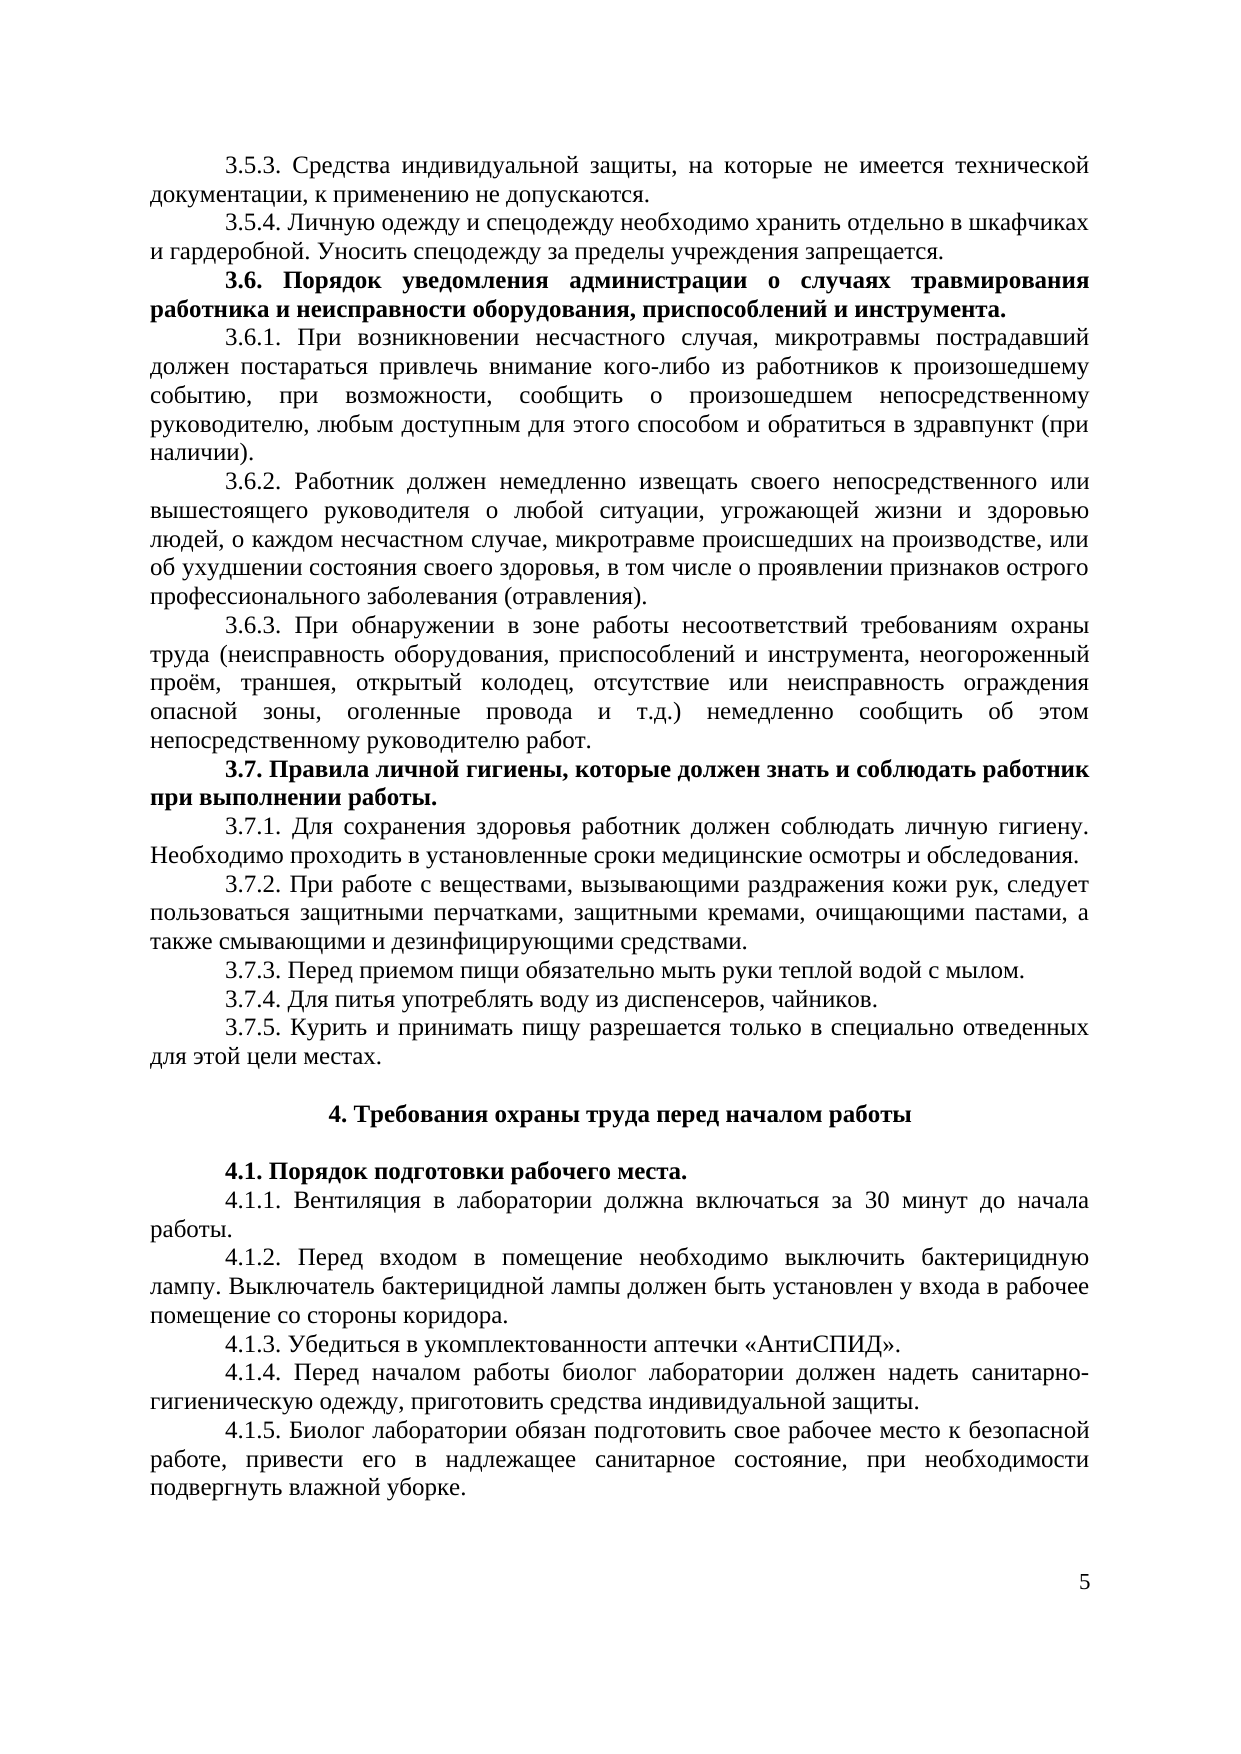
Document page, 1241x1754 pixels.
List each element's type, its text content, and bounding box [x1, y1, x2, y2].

text 3.7.2. При работе с веществами, вызывающими раздражения кожи рук, следует пользоваться защитными перчатками, защитными кремами, очищающими пастами, а также смывающими и дезинфицирующими средствами. [150, 869, 1090, 955]
text 3.6.1. При возникновении несчастного случая, микротравмы пострадавший должен постараться привлечь внимание кого-либо из работников к произошедшему событию, при возможности, сообщить о произошедшем непосредственному руководителю, любым доступным для этого способом и обратиться в здравпункт (при наличии). [150, 322, 1090, 466]
text 3.7.4. Для питья употреблять воду из диспенсеров, чайников. [150, 984, 1090, 1012]
text 3.5.3. Средства индивидуальной защиты, на которые не имеется технической документации, к применению не допускаются. [150, 150, 1090, 207]
text 4.1.4. Перед началом работы биолог лаборатории должен надеть санитарно-гигиеническую одежду, приготовить средства индивидуальной защиты. [150, 1357, 1090, 1415]
text 4.1.1. Вентиляция в лаборатории должна включаться за 30 минут до начала работы. [150, 1185, 1090, 1242]
text 3.6.3. При обнаружении в зоне работы несоответствий требованиям охраны труда (неисправность оборудования, приспособлений и инструмента, неогороженный проём, траншея, открытый колодец, отсутствие или неисправность ограждения опасной зоны, оголенные провода и т.д.) немедленно сообщить об этом непосредственному руководителю работ. [150, 610, 1090, 754]
text 4.1.5. Биолог лаборатории обязан подготовить свое рабочее место к безопасной работе, привести его в надлежащее санитарное состояние, при необходимости подвергнуть влажной уборке. [150, 1415, 1090, 1501]
text 4.1. Порядок подготовки рабочего места. [150, 1156, 1090, 1185]
text 3.6.2. Работник должен немедленно извещать своего непосредственного или вышестоящего руководителя о любой ситуации, угрожающей жизни и здоровью людей, о каждом несчастном случае, микротравме происшедших на производстве, или об ухудшении состояния своего здоровья, в том числе о проявлении признаков острого профессионального заболевания (отравления). [150, 466, 1090, 610]
text 4.1.3. Убедиться в укомплектованности аптечки «АнтиСПИД». [150, 1329, 1090, 1357]
text 3.7.3. Перед приемом пищи обязательно мыть руки теплой водой с мылом. [150, 955, 1090, 984]
text 3.7.5. Курить и принимать пищу разрешается только в специально отведенных для этой цели местах. [150, 1012, 1090, 1070]
text 3.7. Правила личной гигиены, которые должен знать и соблюдать работник при выполнении работы. [150, 754, 1090, 811]
text 3.7.1. Для сохранения здоровья работник должен соблюдать личную гигиену. Необходимо проходить в установленные сроки медицинские осмотры и обследования. [150, 811, 1090, 869]
text 3.6. Порядок уведомления администрации о случаях травмирования работника и неисправности оборудования, приспособлений и инструмента. [150, 265, 1090, 322]
text 3.5.4. Личную одежду и спецодежду необходимо хранить отдельно в шкафчиках и гардеробной. Уносить спецодежду за пределы учреждения запрещается. [150, 207, 1090, 265]
text 4. Требования охраны труда перед началом работы [150, 1099, 1090, 1127]
text 4.1.2. Перед входом в помещение необходимо выключить бактерицидную лампу. Выключатель бактерицидной лампы должен быть установлен у входа в рабочее помещение со стороны коридора. [150, 1242, 1090, 1329]
